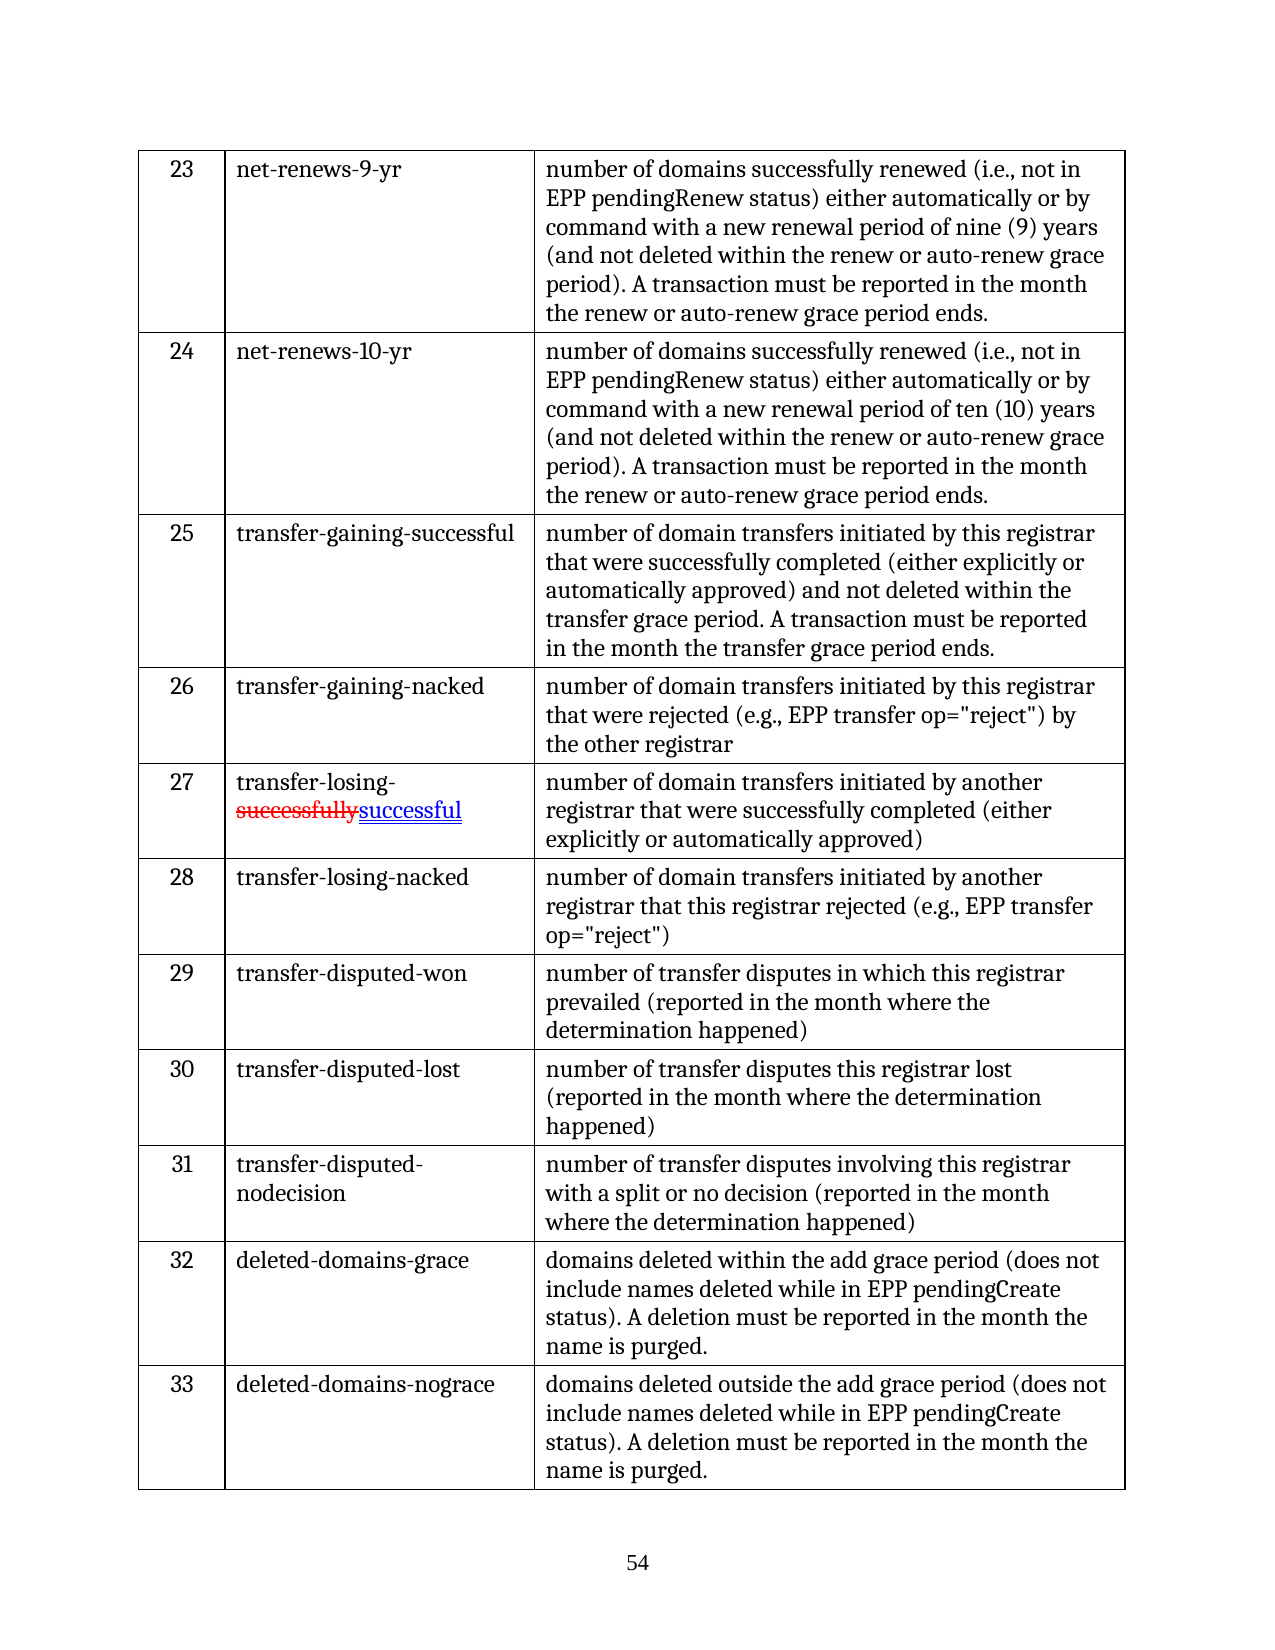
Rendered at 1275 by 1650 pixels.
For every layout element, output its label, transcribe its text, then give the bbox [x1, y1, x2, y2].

table_cell transfer-losing-successfullysuccessful [226, 764, 534, 858]
table_cell number of transfer disputes this registrar lost (reported in the month where the determination happened) [535, 1050, 1124, 1145]
table_cell number of transfer disputes involving this registrar with a split or no decision (reported in the month where the determination happened) [535, 1146, 1124, 1241]
table_cell domains deleted within the add grace period (does not include names deleted while in EPP pendingCreate status). A deletion must be reported in the month the name is purged. [535, 1242, 1124, 1365]
table_cell transfer-disputed-nodecision [226, 1146, 534, 1241]
table_cell deleted-domains-nograce [226, 1366, 534, 1489]
table_cell 32 [139, 1242, 224, 1365]
table_cell 26 [139, 668, 224, 762]
table_cell 25 [139, 515, 224, 667]
table_cell net-renews-10-yr [226, 333, 534, 514]
table_cell number of transfer disputes in which this registrar prevailed (reported in the month where the determination happened) [535, 955, 1124, 1049]
table_cell transfer-disputed-lost [226, 1050, 534, 1145]
table_cell 27 [139, 764, 224, 858]
table_cell deleted-domains-grace [226, 1242, 534, 1365]
table_cell number of domains successfully renewed (i.e., not in EPP pendingRenew status) either automatically or by command with a new renewal period of nine (9) years (and not deleted within the renew or auto-renew grace period). A transaction must be reported in the month the renew or auto-renew grace period ends. [535, 151, 1124, 332]
table_cell 28 [139, 859, 224, 954]
table_cell number of domain transfers initiated by another registrar that were successfully completed (either explicitly or automatically approved) [535, 764, 1124, 858]
table_cell number of domain transfers initiated by this registrar that were successfully completed (either explicitly or automatically approved) and not deleted within the transfer grace period. A transaction must be reported in the month the transfer grace period ends. [535, 515, 1124, 667]
table_cell number of domain transfers initiated by this registrar that were rejected (e.g., EPP transfer op="reject") by the other registrar [535, 668, 1124, 762]
table_cell 24 [139, 333, 224, 514]
table_cell transfer-gaining-successful [226, 515, 534, 667]
table_cell 33 [139, 1366, 224, 1489]
table_cell net-renews-9-yr [226, 151, 534, 332]
table_cell domains deleted outside the add grace period (does not include names deleted while in EPP pendingCreate status). A deletion must be reported in the month the name is purged. [535, 1366, 1124, 1489]
table_cell transfer-disputed-won [226, 955, 534, 1049]
table_cell 31 [139, 1146, 224, 1241]
table_cell number of domain transfers initiated by another registrar that this registrar rejected (e.g., EPP transfer op="reject") [535, 859, 1124, 954]
table_cell 23 [139, 151, 224, 332]
table_cell 29 [139, 955, 224, 1049]
table_cell 30 [139, 1050, 224, 1145]
table_cell transfer-losing-nacked [226, 859, 534, 954]
table_cell number of domains successfully renewed (i.e., not in EPP pendingRenew status) either automatically or by command with a new renewal period of ten (10) years (and not deleted within the renew or auto-renew grace period). A transaction must be reported in the month the renew or auto-renew grace period ends. [535, 333, 1124, 514]
table_cell transfer-gaining-nacked [226, 668, 534, 762]
